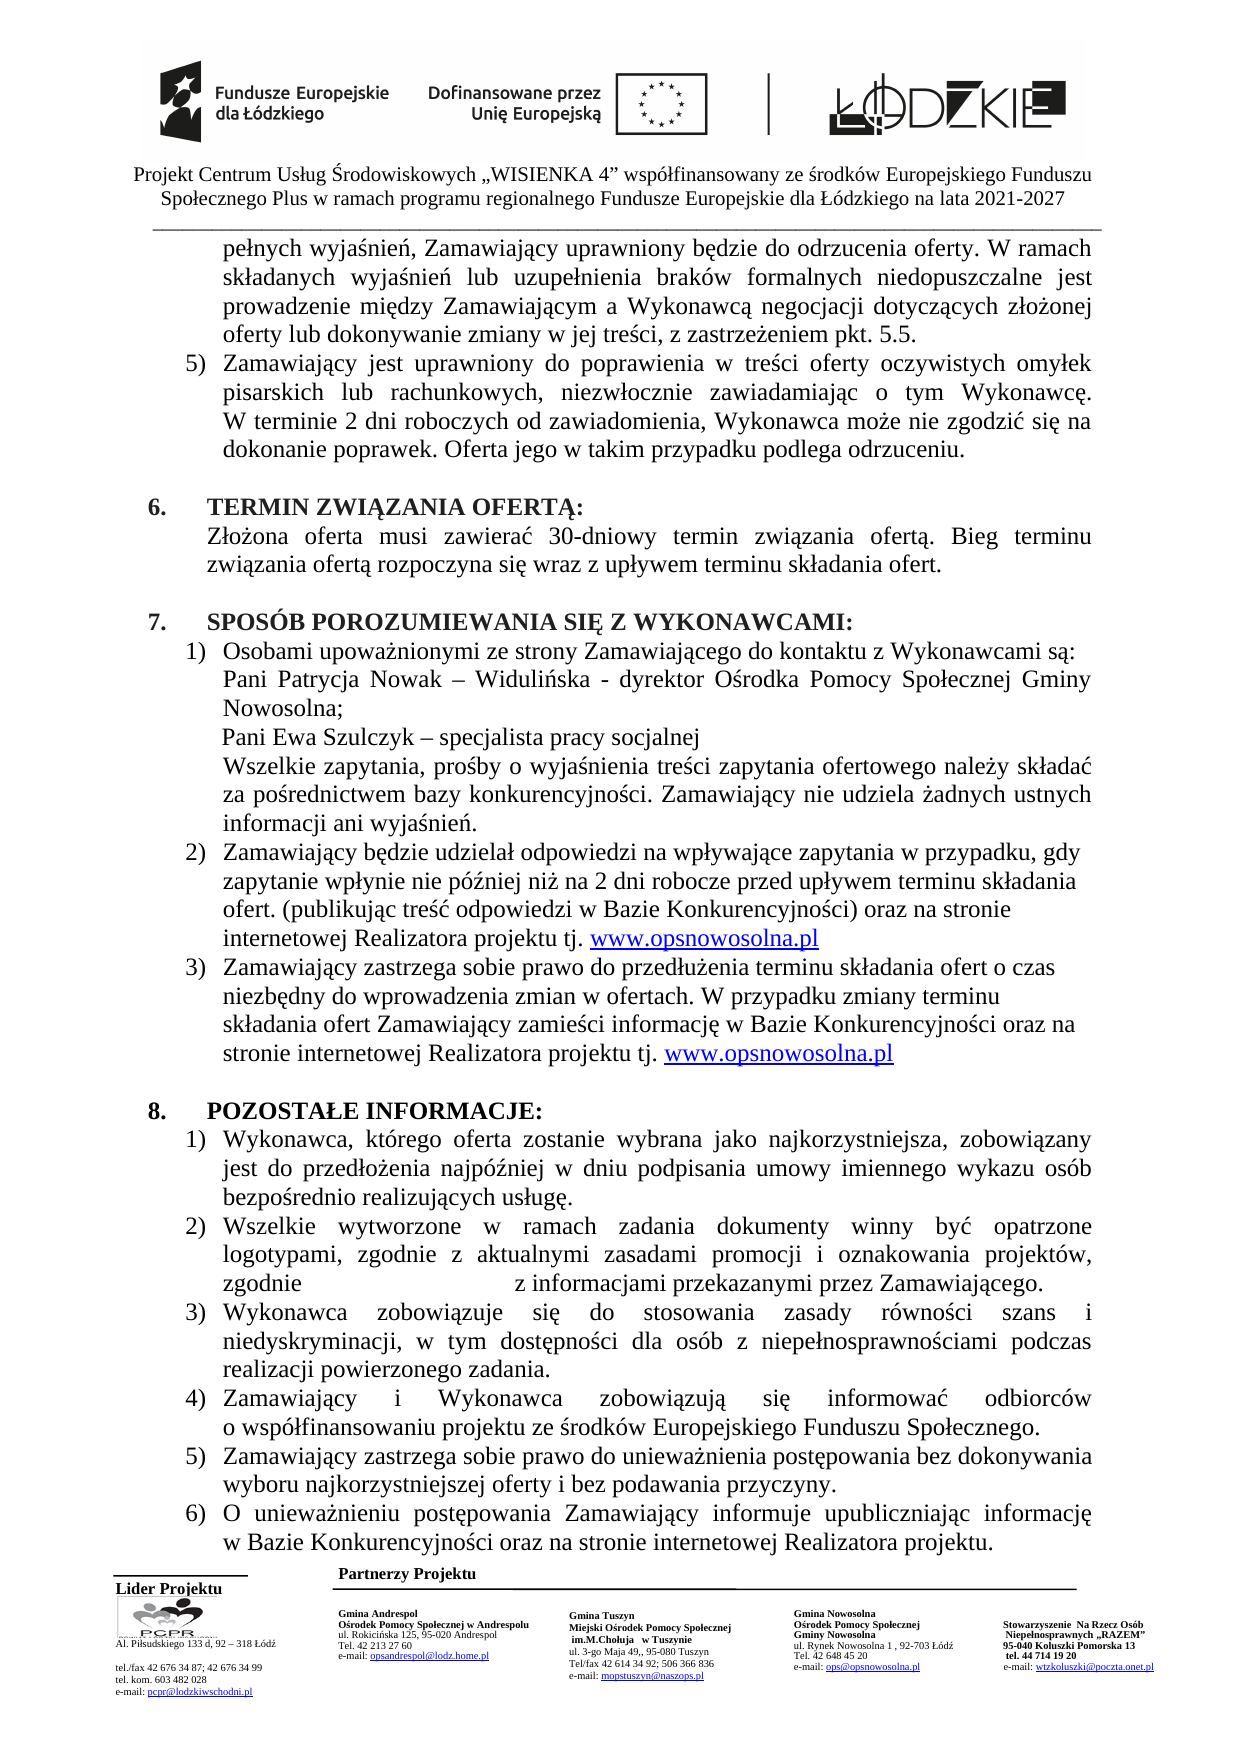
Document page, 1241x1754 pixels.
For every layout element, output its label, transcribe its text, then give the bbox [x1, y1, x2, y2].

list Zamawiający zastrzega sobie prawo do unieważnienia postępowania bez dokonywania wyboru najkorzystniejszej oferty i bez podawania przyczyny. [185, 1441, 1093, 1498]
list Zamawiający jest uprawniony do poprawienia w treści oferty oczywistych omyłek pisarskich lub rachunkowych, niezwłocznie zawiadamiając o tym Wykonawcę. W terminie 2 dni roboczych od zawiadomienia, Wykonawca może nie zgodzić się na dokonanie poprawek. Oferta jego w takim przypadku podlega odrzuceniu. [185, 348, 1093, 463]
list O unieważnieniu postępowania Zamawiający informuje upubliczniając informację w Bazie Konkurencyjności oraz na stronie internetowej Realizatora projektu. [185, 1498, 1093, 1556]
text Wszelkie zapytania, prośby o wyjaśnienia treści zapytania ofertowego należy składać za pośrednictwem bazy konkurencyjności. Zamawiający nie udziela żadnych ustnych informacji ani wyjaśnień. [223, 751, 1093, 837]
list Wszelkie wytworzone w ramach zadania dokumenty winny być opatrzone logotypami, zgodnie z aktualnymi zasadami promocji i oznakowania projektów, zgodnie z informacjami przekazanymi przez Zamawiającego. [185, 1211, 1093, 1297]
list Zamawiający zastrzega sobie prawo do przedłużenia terminu składania ofert o czas niezbędny do wprowadzenia zmian w ofertach. W przypadku zmiany terminu składania ofert Zamawiający zamieści informację w Bazie Konkurencyjności oraz na stronie internetowej Realizatora projektu tj. www.opsnowosolna.pl [185, 952, 1093, 1067]
picture [117, 1596, 218, 1637]
list Zamawiający będzie udzielał odpowiedzi na wpływające zapytania w przypadku, gdy zapytanie wpłynie nie później niż na 2 dni robocze przed upływem terminu składania ofert. (publikując treść odpowiedzi w Bazie Konkurencyjności) oraz na stronie internetowej Realizatora projektu tj. www.opsnowosolna.pl [185, 837, 1093, 952]
list SPOSÓB POROZUMIEWANIA SIĘ Z WYKONAWCAMI: [148, 607, 1093, 636]
text Złożona oferta musi zawierać 30-dniowy termin związania ofertą. Bieg terminu związania ofertą rozpoczyna się wraz z upływem terminu składania ofert. [207, 521, 1093, 578]
list Wykonawca, którego oferta zostanie wybrana jako najkorzystniejsza, zobowiązany jest do przedłożenia najpóźniej w dniu podpisania umowy imiennego wykazu osób bezpośrednio realizujących usługę. [185, 1124, 1093, 1211]
list POZOSTAŁE INFORMACJE: [148, 1096, 1093, 1124]
list Zamawiający i Wykonawca zobowiązują się informować odbiorców o współfinansowaniu projektu ze środków Europejskiego Funduszu Społecznego. [185, 1383, 1093, 1441]
list Wykonawca zobowiązuje się do stosowania zasady równości szans i niedyskryminacji, w tym dostępności dla osób z niepełnosprawnościami podczas realizacji powierzonego zadania. [185, 1297, 1093, 1383]
picture [140, 40, 1086, 163]
text Pani Ewa Szulczyk – specjalista pracy socjalnej [207, 722, 1093, 751]
text Pani Patrycja Nowak – Widulińska - dyrektor Ośrodka Pomocy Społecznej Gminy Nowosolna; [223, 664, 1093, 722]
list Osobami upoważnionymi ze strony Zamawiającego do kontaktu z Wykonawcami są: [185, 636, 1093, 664]
list TERMIN ZWIĄZANIA OFERTĄ: [148, 492, 1093, 521]
